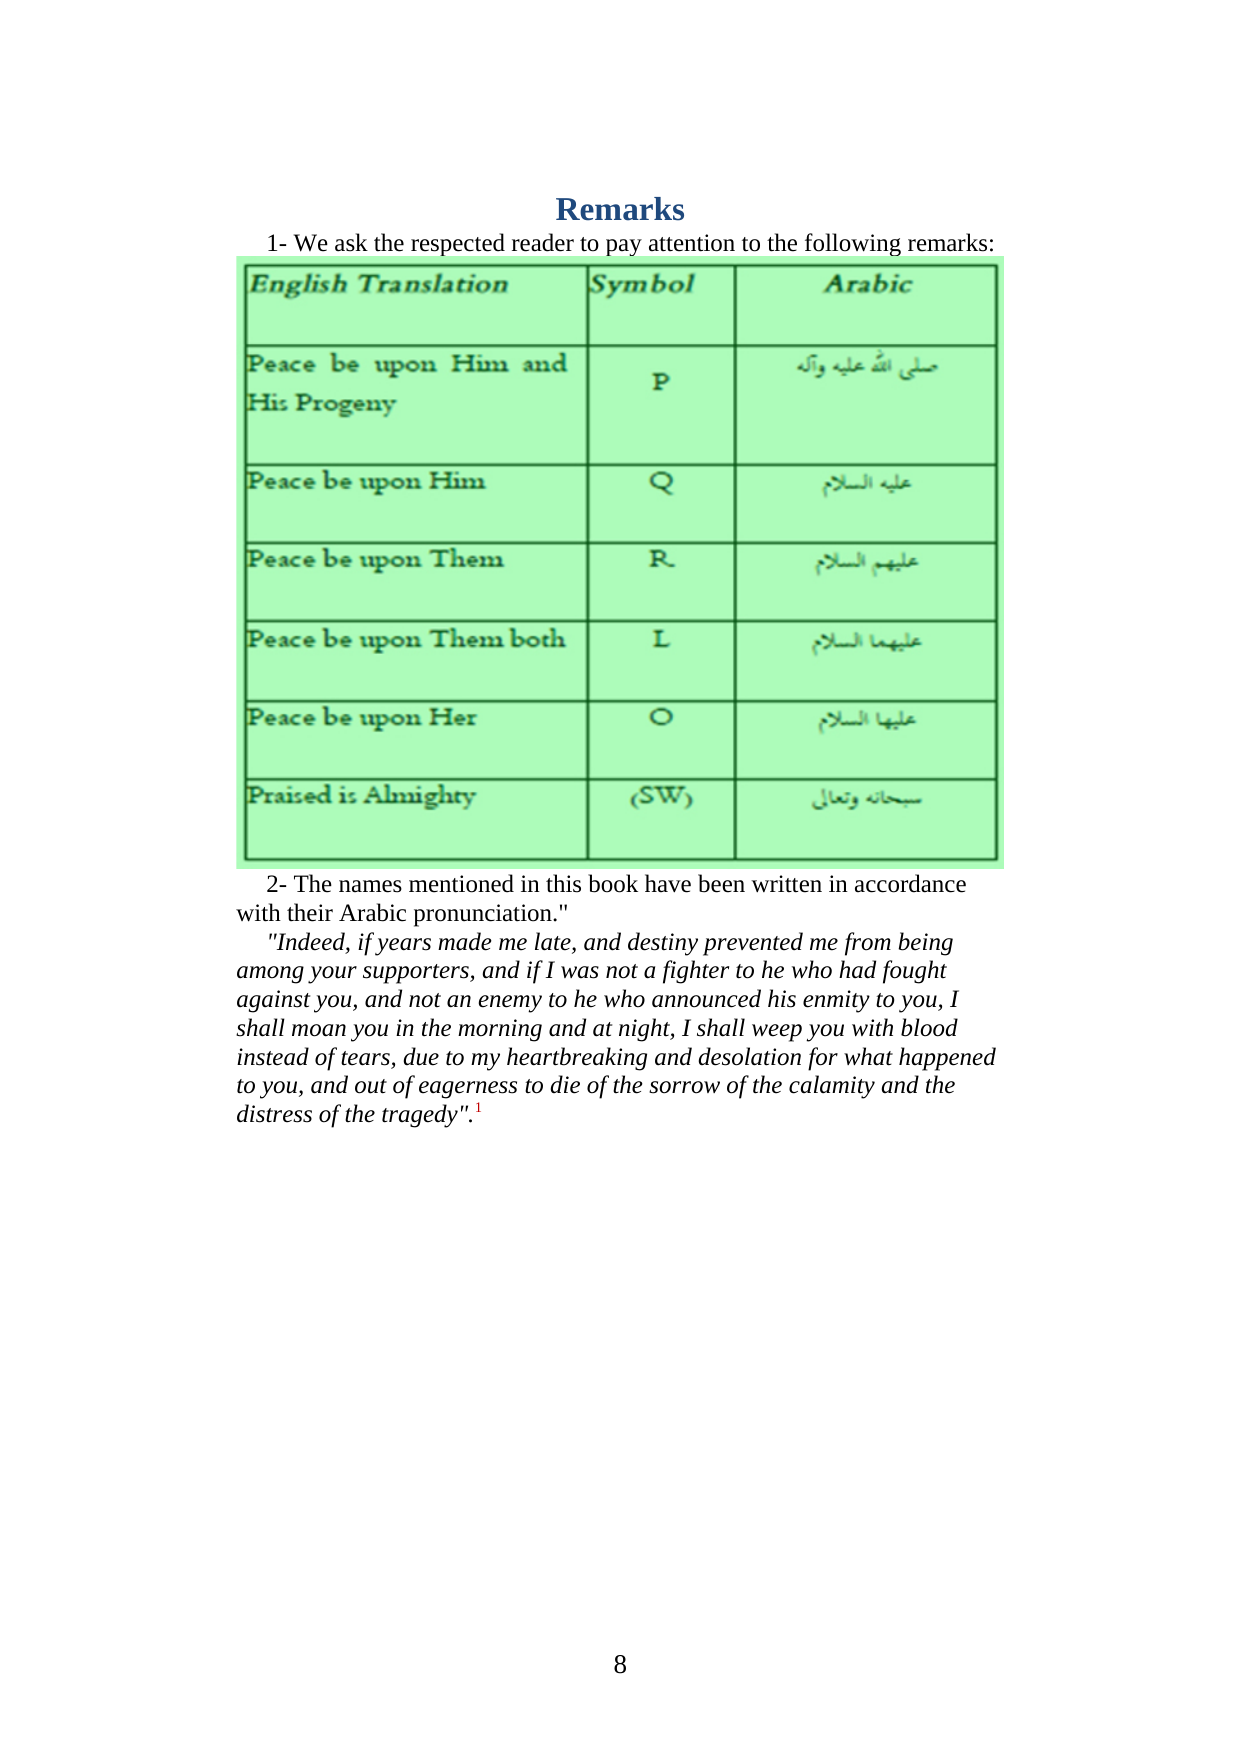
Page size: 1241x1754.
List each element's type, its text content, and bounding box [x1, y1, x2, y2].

text "Indeed, if years made me late, and destiny prevented me from being among your supporters, and if I was not a fighter to he who had fought against you, and not an enemy to he who announced his enmity to you, I shall moan you in the morning and at night, I shall weep you with blood instead of tears, due to my heartbreaking and desolation for what happened to you, and out of eagerness to die of the sorrow of the calamity and the distress of the tragedy".1 [236, 927, 1004, 1128]
picture [236, 256, 1004, 869]
text 1- We ask the respected reader to pay attention to the following remarks: [236, 228, 1004, 256]
subtitle Remarks [236, 190, 1004, 228]
text 2- The names mentioned in this book have been written in accordance with their Arabic pronunciation." [236, 869, 1004, 927]
